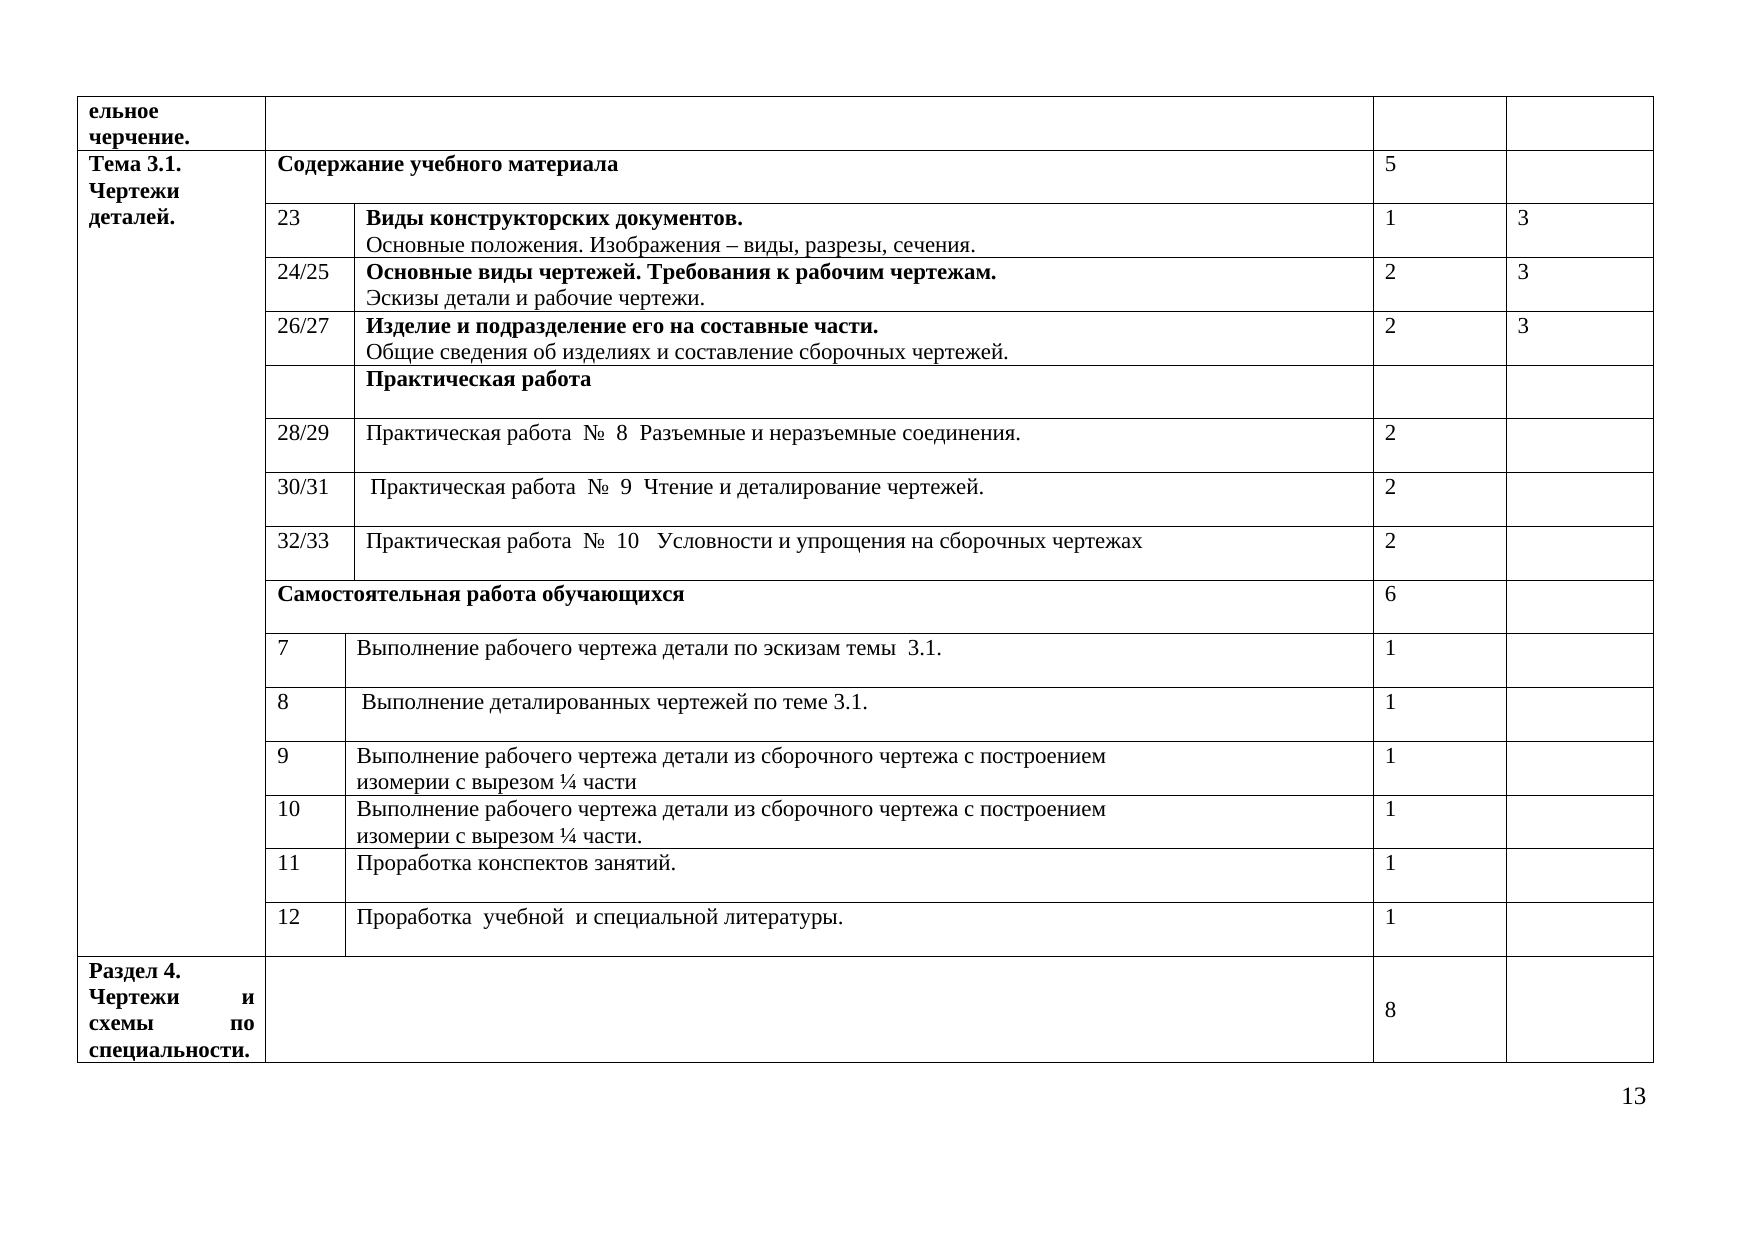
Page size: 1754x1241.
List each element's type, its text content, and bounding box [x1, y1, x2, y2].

table_cell [1507, 957, 1653, 1062]
table_cell [266, 97, 1373, 149]
table_cell 3 [1507, 312, 1653, 364]
table_cell Основные виды чертежей. Требования к рабочим чертежам. Эскизы детали и рабочие чертежи. [355, 258, 1373, 311]
table_cell [1507, 742, 1653, 794]
table_cell 2 [1374, 473, 1506, 526]
table_cell [1507, 903, 1653, 956]
table_cell Выполнение деталированных чертежей по теме 3.1. [346, 688, 1373, 741]
table_cell 12 [266, 903, 345, 956]
table_cell Практическая работа № 8 Разъемные и неразъемные соединения. [355, 419, 1373, 472]
table_cell [1507, 581, 1653, 633]
table_cell 5 [1374, 151, 1506, 203]
table_cell 3 [1507, 204, 1653, 257]
table_cell 1 [1374, 742, 1506, 794]
table_cell [1507, 473, 1653, 526]
table_cell 1 [1374, 796, 1506, 848]
table_cell 32/33 [266, 527, 354, 579]
table_cell 8 [266, 688, 345, 741]
table_cell [1507, 527, 1653, 579]
table_cell 1 [1374, 204, 1506, 257]
table_cell [1507, 419, 1653, 472]
table_cell Виды конструкторских документов. Основные положения. Изображения – виды, разрезы, сечения. [355, 204, 1373, 257]
table_cell [266, 366, 354, 418]
table_cell 9 [266, 742, 345, 794]
table_cell Изделие и подразделение его на составные части. Общие сведения об изделиях и составление сборочных чертежей. [355, 312, 1373, 364]
table_cell Практическая работа № 9 Чтение и деталирование чертежей. [355, 473, 1373, 526]
table_cell Проработка учебной и специальной литературы. [346, 903, 1373, 956]
table_cell [1507, 688, 1653, 741]
table_cell [1507, 151, 1653, 203]
table_cell Тема 3.1. Чертежи деталей. [78, 151, 265, 956]
table_cell [1507, 796, 1653, 848]
table_cell Содержание учебного материала [266, 151, 1373, 203]
table_cell 26/27 [266, 312, 354, 364]
table_cell 11 [266, 849, 345, 902]
table_cell Выполнение рабочего чертежа детали по эскизам темы 3.1. [346, 634, 1373, 687]
table_cell 2 [1374, 419, 1506, 472]
table_cell 28/29 [266, 419, 354, 472]
table_cell 2 [1374, 527, 1506, 579]
table_cell Выполнение рабочего чертежа детали из сборочного чертежа с построением изомерии с вырезом ¼ части [346, 742, 1373, 794]
table_cell 1 [1374, 634, 1506, 687]
table_cell [1507, 366, 1653, 418]
table_cell [1507, 634, 1653, 687]
table_cell Практическая работа № 10 Условности и упрощения на сборочных чертежах [355, 527, 1373, 579]
table_cell 3 [1507, 258, 1653, 311]
table_cell 1 [1374, 903, 1506, 956]
table_cell 8 [1374, 957, 1506, 1062]
table_cell Раздел 4. Чертежи и схемы по специальности. [78, 957, 265, 1062]
table_cell 17 [1374, 97, 1506, 149]
table_cell 2 [1374, 312, 1506, 364]
table_cell 24/25 [266, 258, 354, 311]
table_cell Самостоятельная работа обучающихся [266, 581, 1373, 633]
table_cell Выполнение рабочего чертежа детали из сборочного чертежа с построением изомерии с вырезом ¼ части. [346, 796, 1373, 848]
table_cell 30/31 [266, 473, 354, 526]
table_cell 6 [1374, 581, 1506, 633]
table_cell 23 [266, 204, 354, 257]
table_cell 1 [1374, 688, 1506, 741]
table_cell 10 [266, 796, 345, 848]
table_cell 2 [1374, 258, 1506, 311]
table_cell 1 [1374, 849, 1506, 902]
table_cell Проработка конспектов занятий. [346, 849, 1373, 902]
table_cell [78, 97, 265, 149]
table_cell [1374, 366, 1506, 418]
table_cell [266, 957, 1373, 1062]
table_cell [1507, 97, 1653, 149]
table_cell Практическая работа [355, 366, 1373, 418]
table_cell 7 [266, 634, 345, 687]
table_cell [1507, 849, 1653, 902]
